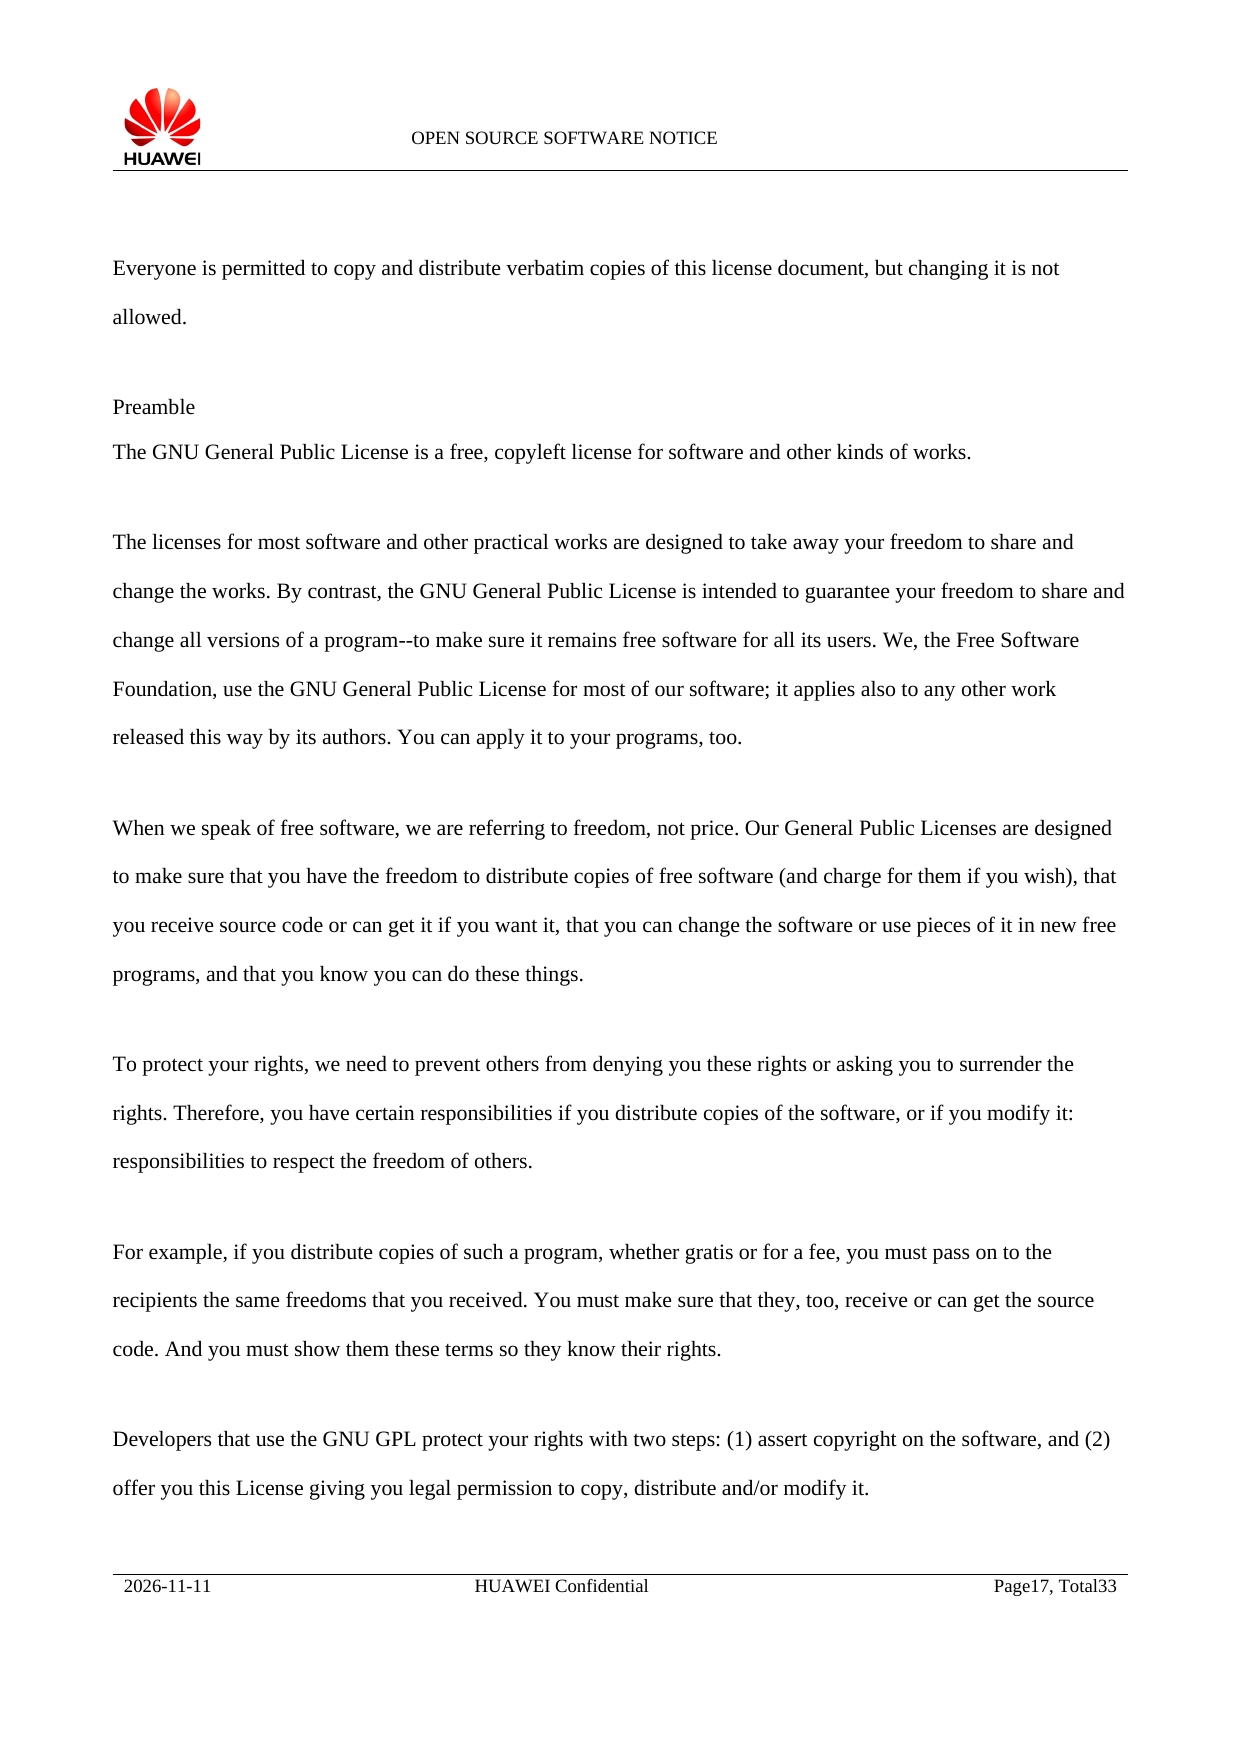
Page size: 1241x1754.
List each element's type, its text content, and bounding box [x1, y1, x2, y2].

text Everyone is permitted to copy and distribute verbatim copies of this license document, but changing it is not allowed. [112, 251, 1128, 333]
picture [124, 88, 201, 165]
text When we speak of free software, we are referring to freedom, not price. Our General Public Licenses are designed to make sure that you have the freedom to distribute copies of free software (and charge for them if you wish), that you receive source code or can get it if you want it, that you can change the software or use pieces of it in new free programs, and that you know you can do these things. [112, 811, 1128, 990]
text To protect your rights, we need to prevent others from denying you these rights or asking you to surrender the rights. Therefore, you have certain responsibilities if you distribute copies of the software, or if you modify it: responsibilities to respect the freedom of others. [112, 1047, 1128, 1177]
text The GNU General Public License is a free, copyleft license for software and other kinds of works. [112, 436, 1128, 468]
text For example, if you distribute copies of such a program, whether gratis or for a fee, you must pass on to the recipients the same freedoms that you received. You must make sure that they, too, receive or can get the source code. And you must show them these terms so they know their rights. [112, 1235, 1128, 1365]
text Preamble [112, 390, 1128, 423]
text The licenses for most software and other practical works are designed to take away your freedom to share and change the works. By contrast, the GNU General Public License is intended to guarantee your freedom to share and change all versions of a program--to make sure it remains free software for all its users. We, the Free Software Foundation, use the GNU General Public License for most of our software; it applies also to any other work released this way by its authors. You can apply it to your programs, too. [112, 526, 1128, 753]
text Developers that use the GNU GPL protect your rights with two steps: (1) assert copyright on the software, and (2) offer you this License giving you legal permission to copy, distribute and/or modify it. [112, 1423, 1128, 1504]
